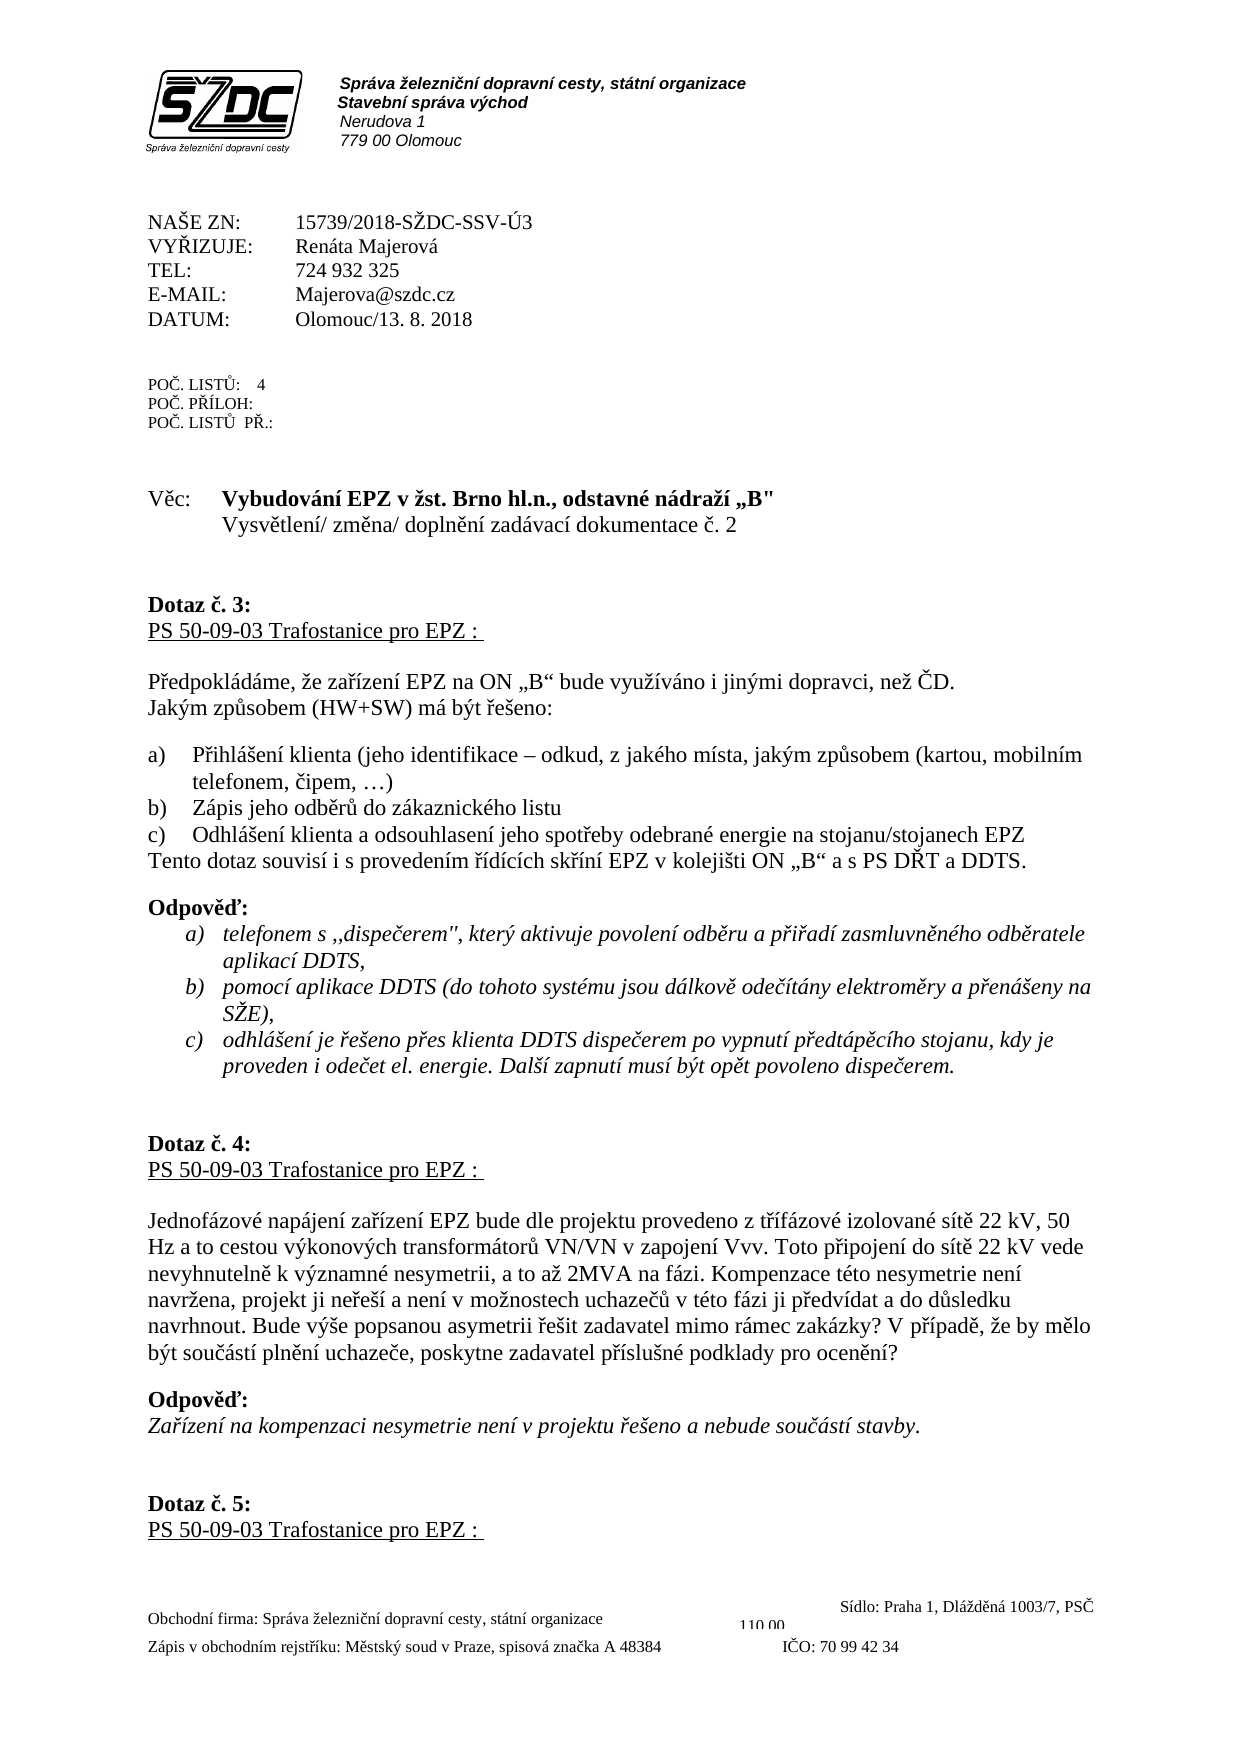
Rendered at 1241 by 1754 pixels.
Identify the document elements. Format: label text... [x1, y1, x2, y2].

list telefonem s ,,dispečerem'', který aktivuje povolení odběru a přiřadí zasmluvněného odběratele aplikací DDTS, [185, 921, 1093, 973]
text VYŘIZUJE: Renáta Majerová [148, 234, 1093, 258]
text E-MAIL: Majerova@szdc.cz [148, 282, 1093, 306]
list Odhlášení klienta a odsouhlasení jeho spotřeby odebrané energie na stojanu/stojanech EPZ [148, 821, 1093, 847]
text NAŠE ZN: 15739/2018-SŽDC-SSV-Ú3 [148, 210, 1093, 234]
text Vysvětlení/ změna/ doplnění zadávací dokumentace č. 2 [221, 512, 1093, 538]
text Dotaz č. 5: [148, 1490, 1093, 1516]
text POČ. LISTŮ: 4 [148, 375, 1093, 394]
text Dotaz č. 3: [148, 591, 1093, 617]
text Věc: Vybudování EPZ v žst. Brno hl.n., odstavné nádraží „B" [148, 485, 1093, 512]
text Předpokládáme, že zařízení EPZ na ON „B“ bude využíváno i jinými dopravci, než ČD. [148, 668, 1093, 694]
text Dotaz č. 4: [148, 1130, 1093, 1156]
list Zápis jeho odběrů do zákaznického listu [148, 794, 1093, 821]
text PS 50-09-03 Trafostanice pro EPZ : [148, 1156, 1093, 1182]
text POČ. LISTŮ PŘ.: [148, 413, 1093, 432]
text Jakým způsobem (HW+SW) má být řešeno: [148, 694, 1093, 721]
list pomocí aplikace DDTS (do tohoto systému jsou dálkově odečítány elektroměry a přenášeny na SŽE), [185, 973, 1093, 1026]
text Odpověď: [148, 1386, 1093, 1412]
text Odpověď: [148, 894, 1093, 921]
list odhlášení je řešeno přes klienta DDTS dispečerem po vypnutí předtápěcího stojanu, kdy je proveden i odečet el. energie. Další zapnutí musí být opět povoleno dispečerem. [185, 1026, 1093, 1079]
text Tento dotaz souvisí i s provedením řídících skříní EPZ v kolejišti ON „B“ a s PS DŘT a DDTS. [148, 847, 1093, 873]
text PS 50-09-03 Trafostanice pro EPZ : [148, 617, 1093, 643]
list Přihlášení klienta (jeho identifikace – odkud, z jakého místa, jakým způsobem (kartou, mobilním telefonem, čipem, …) [148, 742, 1093, 794]
text DATUM: Olomouc/13. 8. 2018 [148, 306, 1093, 331]
text Zařízení na kompenzaci nesymetrie není v projektu řešeno a nebude součástí stavby. [148, 1412, 1093, 1439]
text Jednofázové napájení zařízení EPZ bude dle projektu provedeno z třífázové izolované sítě 22 kV, 50 Hz a to cestou výkonových transformátorů VN/VN v zapojení Vvv. Toto připojení do sítě 22 kV vede nevyhnutelně k významné nesymetrii, a to až 2MVA na fázi. Kompenzace této nesymetrie není navržena, projekt ji neřeší a není v možnostech uchazečů v této fázi ji předvídat a do důsledku navrhnout. Bude výše popsanou asymetrii řešit zadavatel mimo rámec zakázky? V případě, že by mělo být součástí plnění uchazeče, poskytne zadavatel příslušné podklady pro ocenění? [148, 1207, 1093, 1365]
picture [145, 69, 303, 153]
text POČ. PŘÍLOH: [148, 394, 1093, 413]
text PS 50-09-03 Trafostanice pro EPZ : [148, 1516, 1093, 1542]
text TEL: 724 932 325 [148, 258, 1093, 282]
